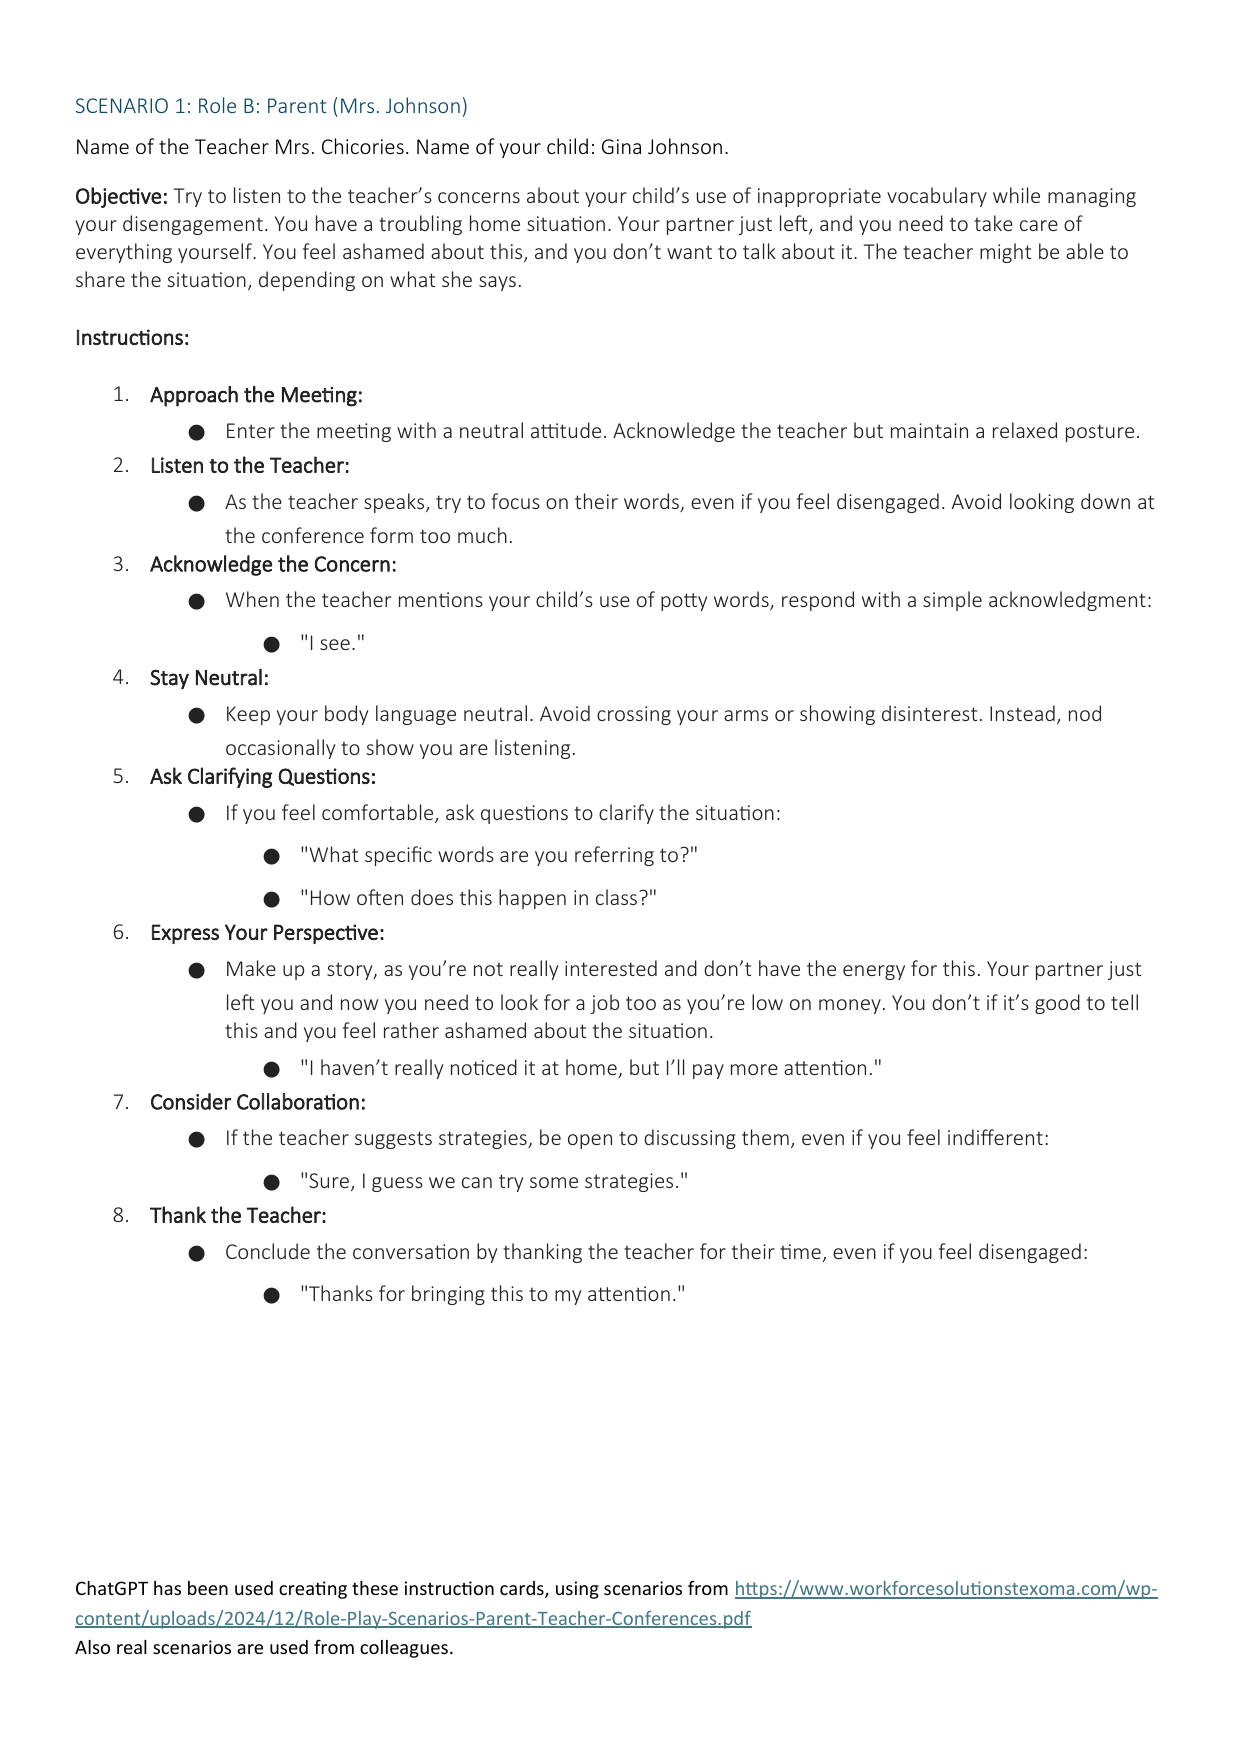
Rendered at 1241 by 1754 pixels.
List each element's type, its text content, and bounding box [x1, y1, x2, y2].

text Instructions: [75, 322, 1165, 350]
list "Thanks for bringing this to my attention." [262, 1271, 1165, 1314]
list Acknowledge the Concern: [112, 549, 1165, 577]
list "I see." [262, 620, 1165, 662]
subtitle SCENARIO 1: Role B: Parent (Mrs. Johnson) [75, 92, 1165, 120]
list As the teacher speaks, try to focus on their words, even if you feel disengaged. Avoid looking down at the conference form too much. [187, 478, 1165, 549]
text Name of the Teacher Mrs. Chicories. Name of your child: Gina Johnson. [75, 132, 1165, 160]
list Ask Clarifying Questions: [112, 761, 1165, 789]
list Conclude the conversation by thanking the teacher for their time, even if you feel disengaged: [187, 1228, 1165, 1271]
list Approach the Meeting: [112, 379, 1165, 407]
list If you feel comfortable, ask questions to clarify the situation: [187, 789, 1165, 832]
list Stay Neutral: [112, 662, 1165, 690]
list When the teacher mentions your child’s use of potty words, respond with a simple acknowledgment: [187, 577, 1165, 620]
text Objective: Try to listen to the teacher’s concerns about your child’s use of inappropriate vocabulary while managing your disengagement. You have a troubling home situation. Your partner just left, and you need to take care of everything yourself. You feel ashamed about this, and you don’t want to talk about it. The teacher might be able to share the situation, depending on what she says. [75, 181, 1165, 293]
list If the teacher suggests strategies, be open to discussing them, even if you feel indifferent: [187, 1115, 1165, 1157]
list "What specific words are you referring to?" [262, 832, 1165, 874]
list "How often does this happen in class?" [262, 874, 1165, 917]
list Enter the meeting with a neutral attitude. Acknowledge the teacher but maintain a relaxed posture. [187, 407, 1165, 450]
list Keep your body language neutral. Avoid crossing your arms or showing disinterest. Instead, nod occasionally to show you are listening. [187, 690, 1165, 761]
list Listen to the Teacher: [112, 450, 1165, 478]
list Express Your Perspective: [112, 917, 1165, 945]
list "I haven’t really noticed it at home, but I’ll pay more attention." [262, 1044, 1165, 1087]
list "Sure, I guess we can try some strategies." [262, 1157, 1165, 1200]
list Make up a story, as you’re not really interested and don’t have the energy for this. Your partner just left you and now you need to look for a job too as you’re low on money. You don’t if it’s good to tell this and you feel rather ashamed about the situation. [187, 945, 1165, 1044]
list Thank the Teacher: [112, 1200, 1165, 1228]
list Consider Collaboration: [112, 1087, 1165, 1115]
